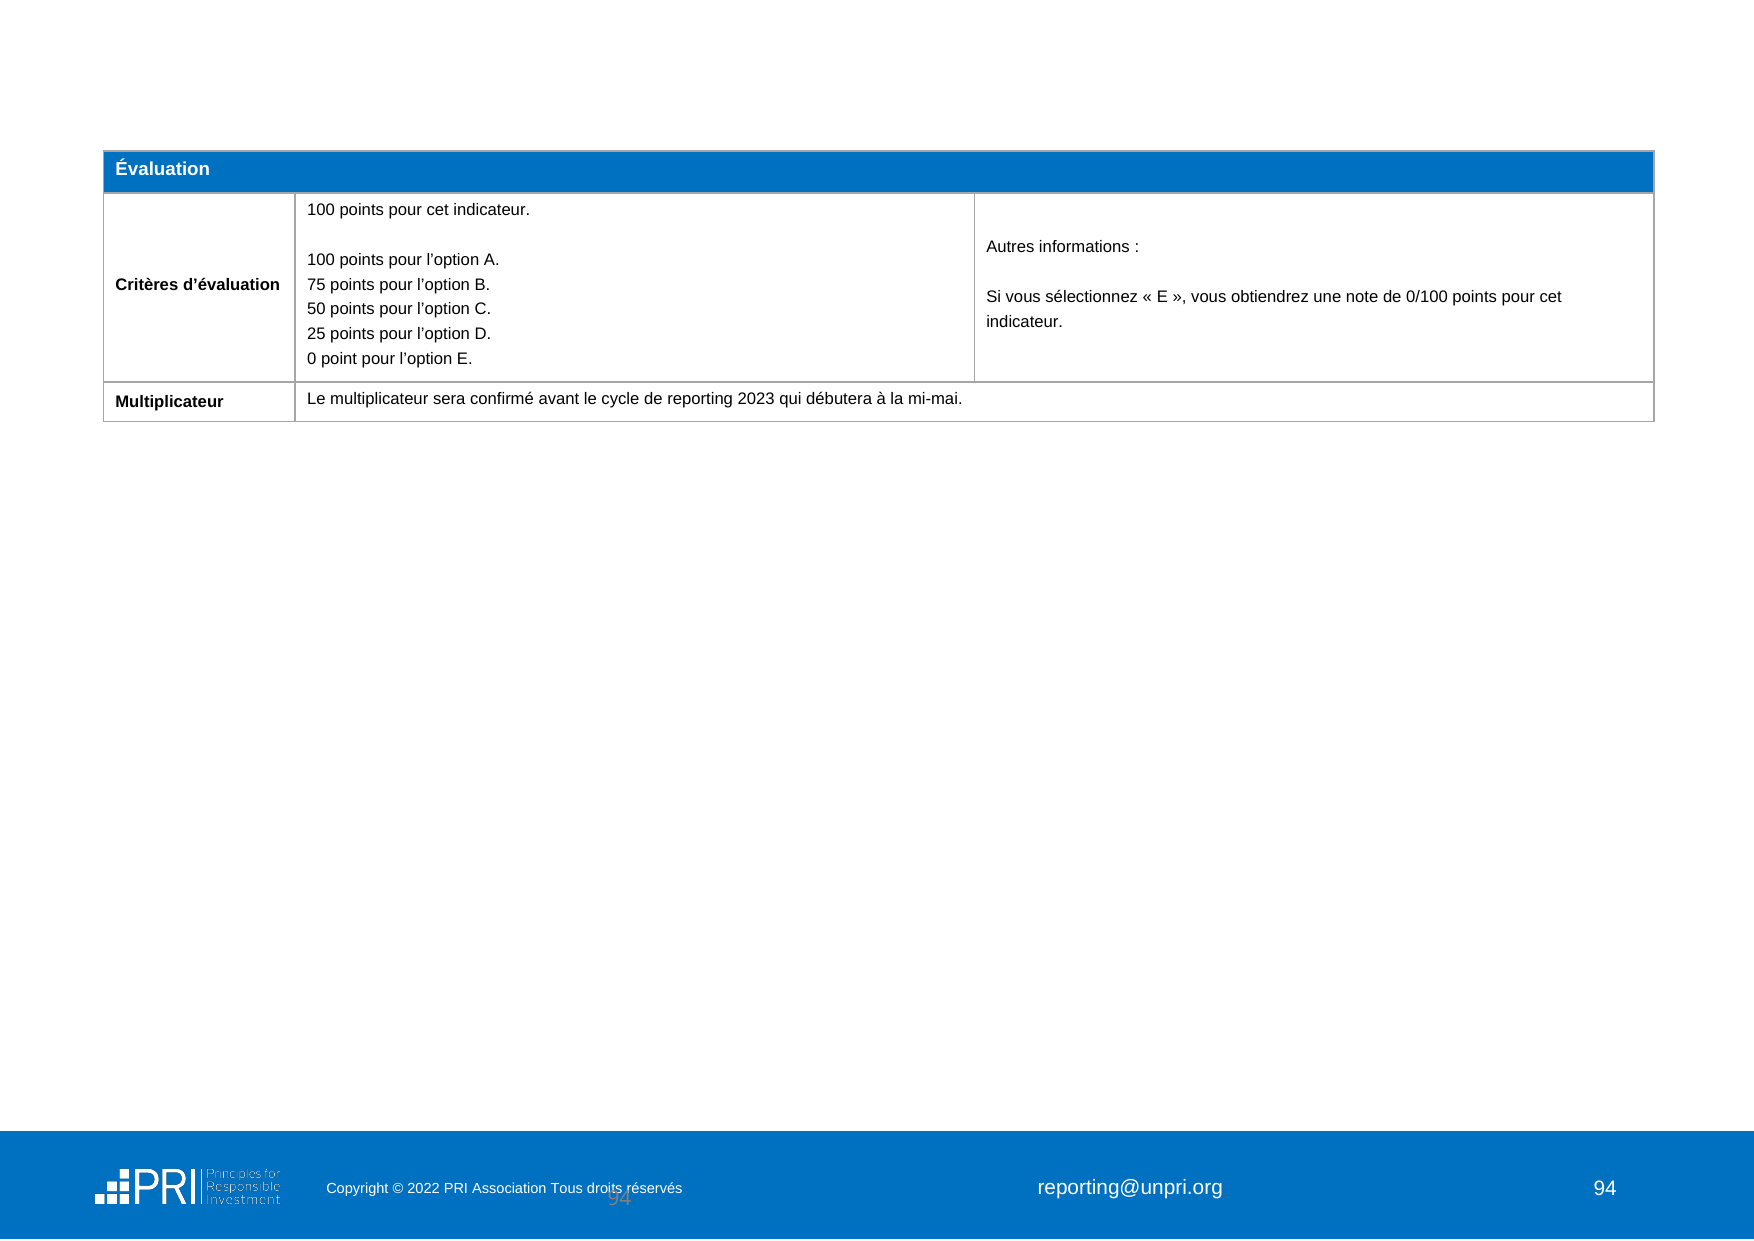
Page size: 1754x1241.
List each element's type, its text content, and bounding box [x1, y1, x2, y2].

table_cell Le multiplicateur sera confirmé avant le cycle de reporting 2023 qui débutera à la mi-mai. [296, 383, 1653, 421]
table_cell 100 points pour cet indicateur. 100 points pour l’option A. 75 points pour l’option B. 50 points pour l’option C. 25 points pour l’option D. 0 point pour l’option E. [296, 194, 974, 381]
table_cell Évaluation [104, 152, 1653, 192]
picture [92, 1166, 282, 1207]
table_cell Critères d’évaluation [104, 194, 294, 381]
table_cell Autres informations : Si vous sélectionnez « E », vous obtiendrez une note de 0/100 points pour cet indicateur. [975, 194, 1653, 381]
table_cell Multiplicateur [104, 383, 294, 421]
